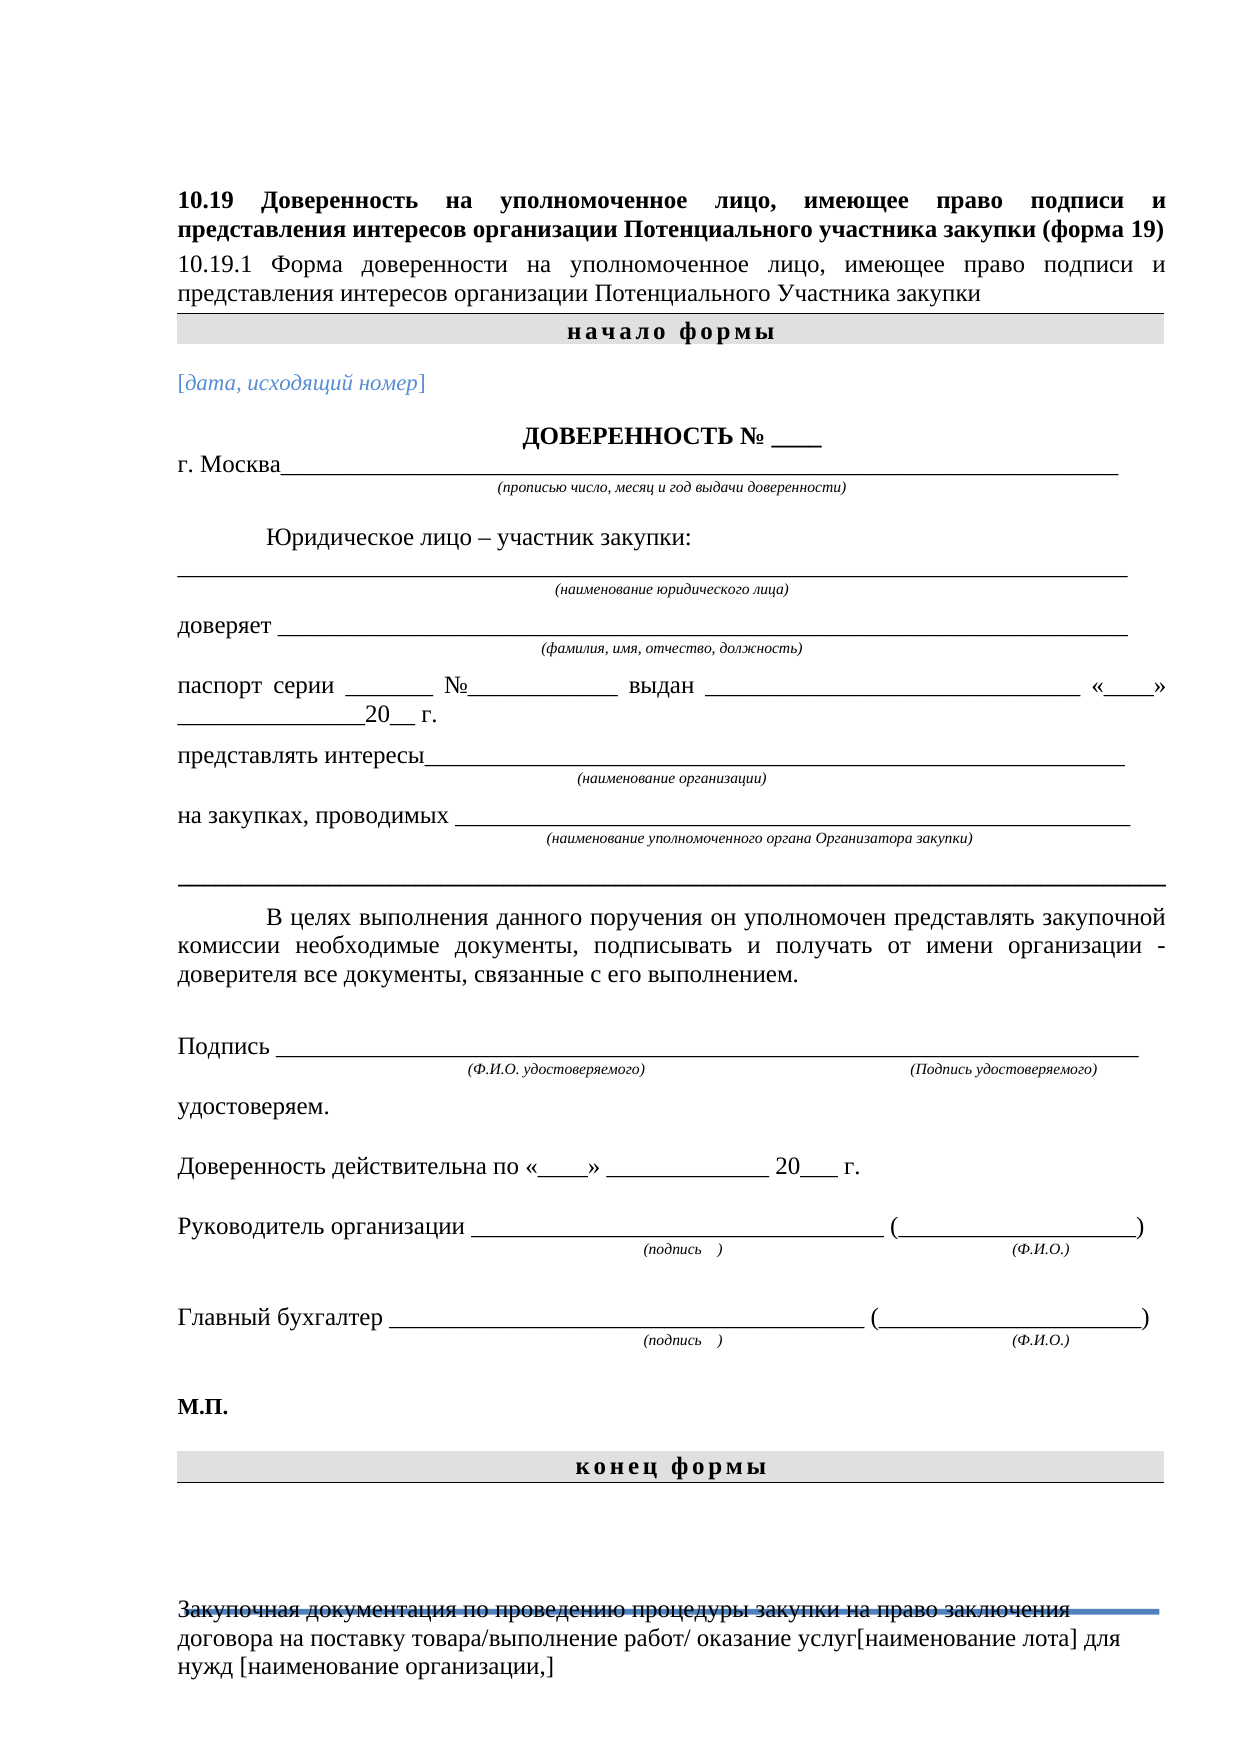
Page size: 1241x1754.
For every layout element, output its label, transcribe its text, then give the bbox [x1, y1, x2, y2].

text на закупках, проводимых ______________________________________________________ [177, 800, 1167, 829]
text ____________________________________________________________________________ [177, 551, 1167, 579]
text начало формы [177, 314, 1164, 344]
text паспорт серии _______ №____________ выдан ______________________________ «____» _______________20__ г. [177, 671, 1167, 728]
text (наименование уполномоченного органа Организатора закупки) [177, 829, 1167, 860]
text Руководитель организации _________________________________ (___________________) [177, 1211, 1167, 1240]
text [дата, исходящий номер] [177, 369, 1167, 396]
text Юридическое лицо – участник закупки: [177, 522, 1167, 551]
text конец формы [177, 1451, 1164, 1482]
text доверяет ____________________________________________________________________ [177, 611, 1167, 639]
text Подпись _____________________________________________________________________ [177, 1031, 1167, 1060]
text (прописью число, месяц и год выдачи доверенности) [177, 478, 1167, 509]
text (фамилия, имя, отчество, должность) [177, 639, 1167, 671]
text (Ф.И.О. удостоверяемого) (Подпись удостоверяемого) [325, 1060, 1167, 1091]
text _______________________________________________________________________________ [177, 860, 1167, 889]
text Главный бухгалтер ______________________________________ (_____________________) [177, 1302, 1167, 1331]
text (подпись ) (Ф.И.О.) [472, 1331, 1167, 1362]
text (подпись ) (Ф.И.О.) [472, 1240, 1167, 1271]
text ДОВЕРЕННОСТЬ № ____ [177, 421, 1167, 449]
text В целях выполнения данного поручения он уполномочен представлять закупочной комиссии необходимые документы, подписывать и получать от имени организации - доверителя все документы, связанные с его выполнением. [177, 902, 1167, 988]
text 10.19 Доверенность на уполномоченное лицо, имеющее право подписи и представления интересов организации Потенциального участника закупки (форма 19) [177, 185, 1167, 243]
text г. Москва___________________________________________________________________ [177, 449, 1167, 478]
text удостоверяем. [177, 1091, 1167, 1120]
text Доверенность действительна по «____» _____________ 20___ г. [177, 1151, 1167, 1180]
text 10.19.1 Форма доверенности на уполномоченное лицо, имеющее право подписи и представления интересов организации Потенциального Участника закупки [177, 249, 1167, 306]
text представлять интересы________________________________________________________ [177, 741, 1167, 769]
text М.П. [177, 1393, 1167, 1419]
text (наименование организации) [177, 769, 1167, 800]
text (наименование юридического лица) [177, 579, 1167, 611]
